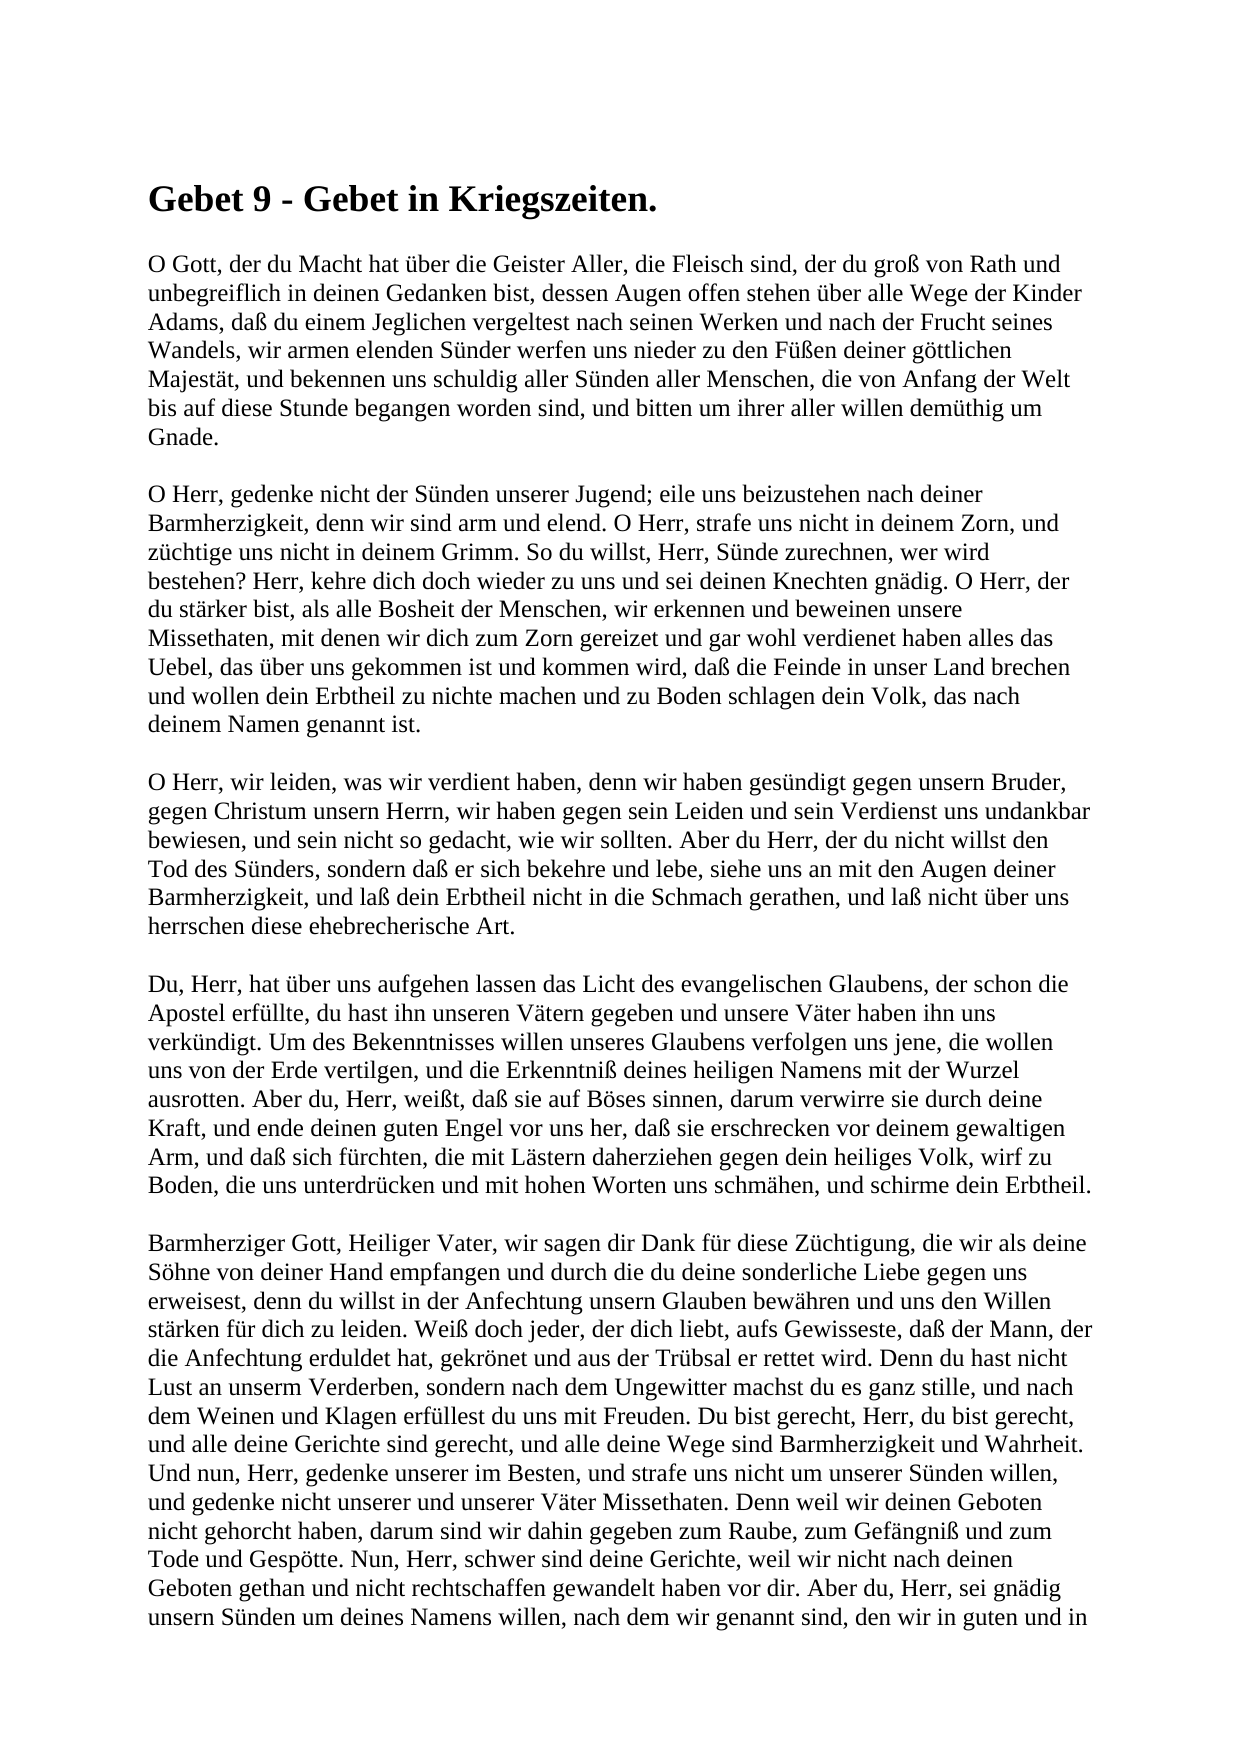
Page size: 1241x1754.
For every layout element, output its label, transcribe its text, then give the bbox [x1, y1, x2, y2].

text O Gott, der du Macht hat über die Geister Aller, die Fleisch sind, der du groß von Rath und unbegreiflich in deinen Gedanken bist, dessen Augen offen stehen über alle Wege der Kinder Adams, daß du einem Jeglichen vergeltest nach seinen Werken und nach der Frucht seines Wandels, wir armen elenden Sünder werfen uns nieder zu den Füßen deiner göttlichen Majestät, und bekennen uns schuldig aller Sünden aller Menschen, die von Anfang der Welt bis auf diese Stunde begangen worden sind, und bitten um ihrer aller willen demüthig um Gnade. [148, 249, 1093, 450]
subtitle Gebet 9 - Gebet in Kriegszeiten. [148, 177, 1093, 220]
text Du, Herr, hat über uns aufgehen lassen das Licht des evangelischen Glaubens, der schon die Apostel erfüllte, du hast ihn unseren Vätern gegeben und unsere Väter haben ihn uns verkündigt. Um des Bekenntnisses willen unseres Glaubens verfolgen uns jene, die wollen uns von der Erde vertilgen, und die Erkenntniß deines heiligen Namens mit der Wurzel ausrotten. Aber du, Herr, weißt, daß sie auf Böses sinnen, darum verwirre sie durch deine Kraft, und ende deinen guten Engel vor uns her, daß sie erschrecken vor deinem gewaltigen Arm, und daß sich fürchten, die mit Lästern daherziehen gegen dein heiliges Volk, wirf zu Boden, die uns unterdrücken und mit hohen Worten uns schmähen, und schirme dein Erbtheil. [148, 969, 1093, 1199]
text O Herr, gedenke nicht der Sünden unserer Jugend; eile uns beizustehen nach deiner Barmherzigkeit, denn wir sind arm und elend. O Herr, strafe uns nicht in deinem Zorn, und züchtige uns nicht in deinem Grimm. So du willst, Herr, Sünde zurechnen, wer wird bestehen? Herr, kehre dich doch wieder zu uns und sei deinen Knechten gnädig. O Herr, der du stärker bist, als alle Bosheit der Menschen, wir erkennen und beweinen unsere Missethaten, mit denen wir dich zum Zorn gereizet und gar wohl verdienet haben alles das Uebel, das über uns gekommen ist und kommen wird, daß die Feinde in unser Land brechen und wollen dein Erbtheil zu nichte machen und zu Boden schlagen dein Volk, das nach deinem Namen genannt ist. [148, 479, 1093, 738]
text O Herr, wir leiden, was wir verdient haben, denn wir haben gesündigt gegen unsern Bruder, gegen Christum unsern Herrn, wir haben gegen sein Leiden und sein Verdienst uns undankbar bewiesen, und sein nicht so gedacht, wie wir sollten. Aber du Herr, der du nicht willst den Tod des Sünders, sondern daß er sich bekehre und lebe, siehe uns an mit den Augen deiner Barmherzigkeit, und laß dein Erbtheil nicht in die Schmach gerathen, und laß nicht über uns herrschen diese ehebrecherische Art. [148, 767, 1093, 940]
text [148, 1228, 1093, 1631]
